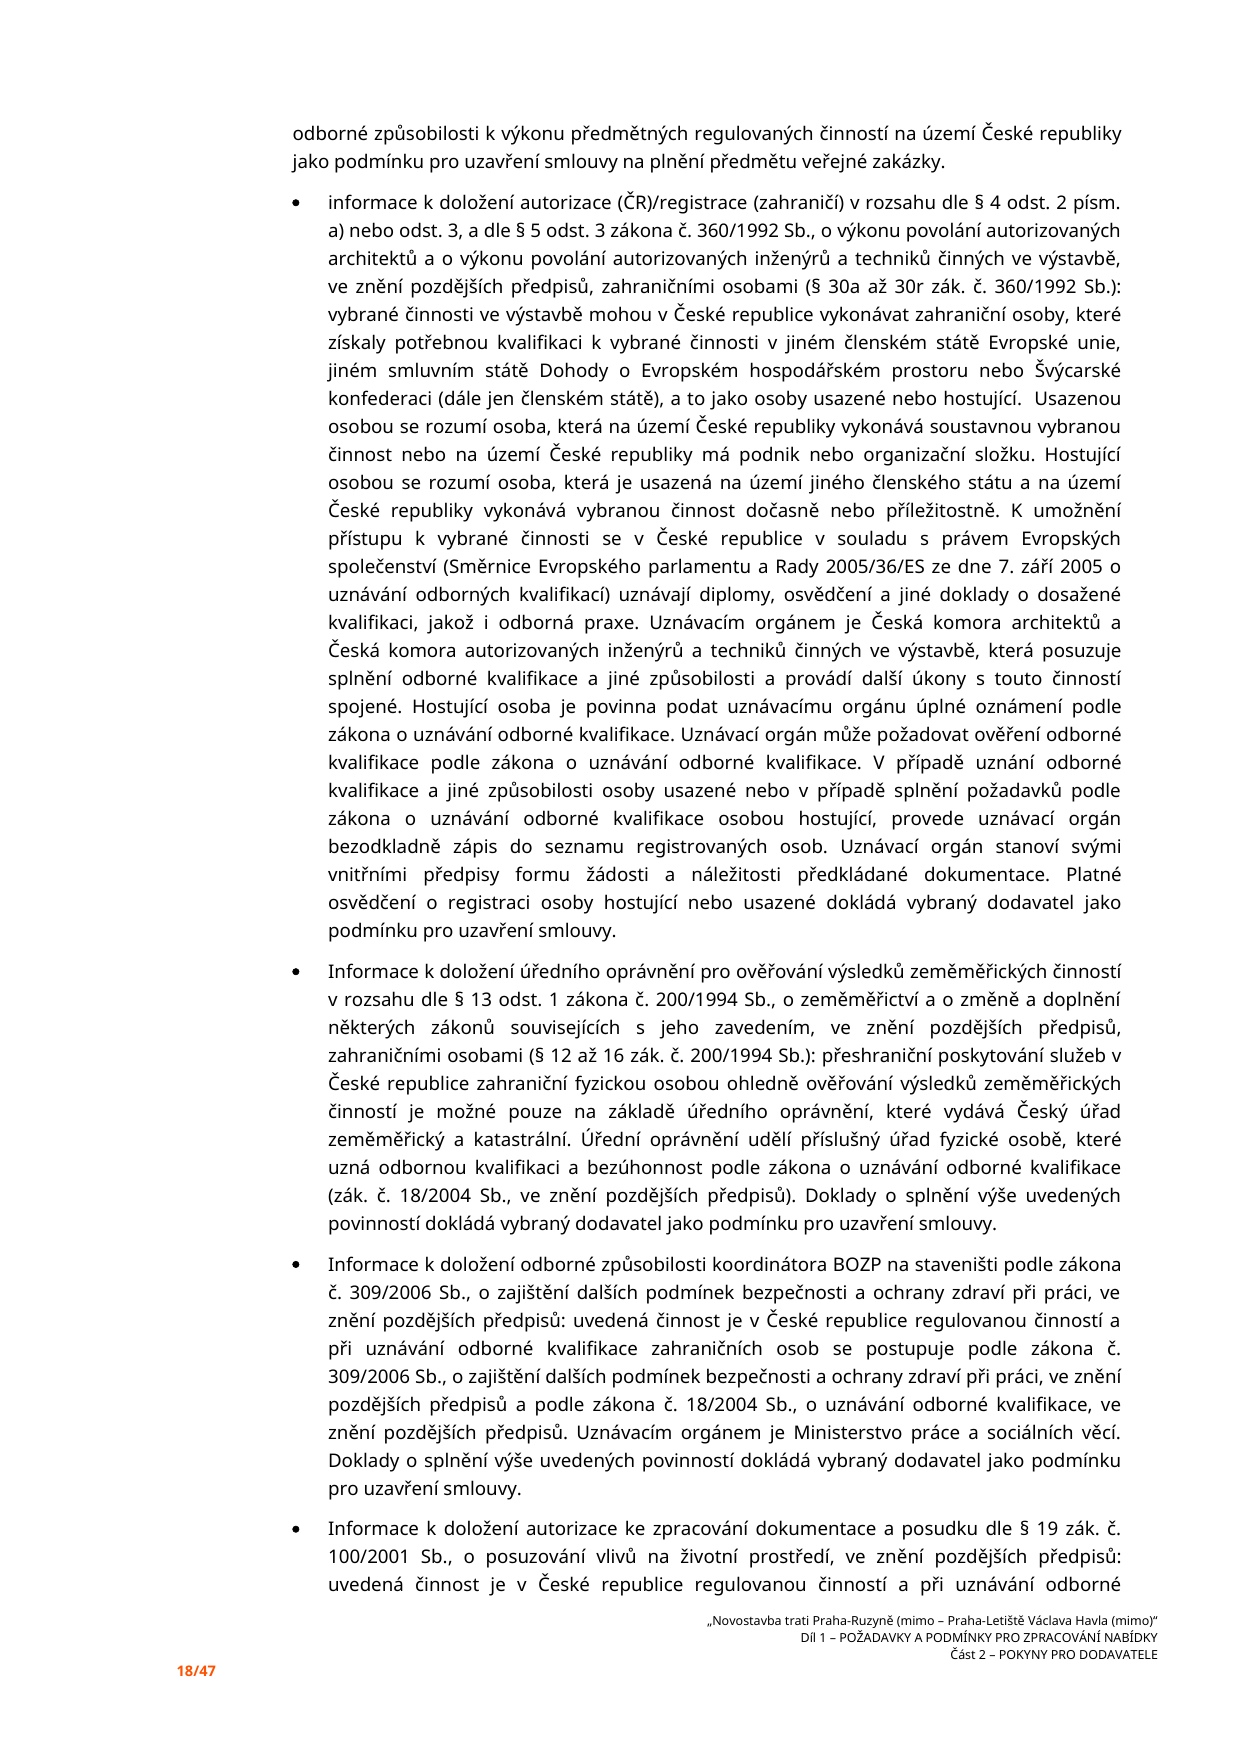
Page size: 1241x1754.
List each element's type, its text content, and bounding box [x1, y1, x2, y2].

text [292, 1516, 1122, 1597]
text Informace k doložení odborné způsobilosti koordinátora BOZP na staveništi podle zákona č. 309/2006 Sb., o zajištění dalších podmínek bezpečnosti a ochrany zdraví při práci, ve znění pozdějších předpisů: uvedená činnost je v České republice regulovanou činností a při uznávání odborné kvalifikace zahraničních osob se postupuje podle zákona č. 309/2006 Sb., o zajištění dalších podmínek bezpečnosti a ochrany zdraví při práci, ve znění pozdějších předpisů a podle zákona č. 18/2004 Sb., o uznávání odborné kvalifikace, ve znění pozdějších předpisů. Uznávacím orgánem je Ministerstvo práce a sociálních věcí. Doklady o splnění výše uvedených povinností dokládá vybraný dodavatel jako podmínku pro uzavření smlouvy. [292, 1251, 1122, 1501]
text Informace k doložení úředního oprávnění pro ověřování výsledků zeměměřických činností v rozsahu dle § 13 odst. 1 zákona č. 200/1994 Sb., o zeměměřictví a o změně a doplnění některých zákonů souvisejících s jeho zavedením, ve znění pozdějších předpisů, zahraničními osobami (§ 12 až 16 zák. č. 200/1994 Sb.): přeshraniční poskytování služeb v České republice zahraniční fyzickou osobou ohledně ověřování výsledků zeměměřických činností je možné pouze na základě úředního oprávnění, které vydává Český úřad zeměměřický a katastrální. Úřední oprávnění udělí příslušný úřad fyzické osobě, které uzná odbornou kvalifikaci a bezúhonnost podle zákona o uznávání odborné kvalifikace (zák. č. 18/2004 Sb., ve znění pozdějších předpisů). Doklady o splnění výše uvedených povinností dokládá vybraný dodavatel jako podmínku pro uzavření smlouvy. [292, 958, 1122, 1236]
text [292, 121, 1122, 174]
text informace k doložení autorizace (ČR)/registrace (zahraničí) v rozsahu dle § 4 odst. 2 písm. a) nebo odst. 3, a dle § 5 odst. 3 zákona č. 360/1992 Sb., o výkonu povolání autorizovaných architektů a o výkonu povolání autorizovaných inženýrů a techniků činných ve výstavbě, ve znění pozdějších předpisů, zahraničními osobami (§ 30a až 30r zák. č. 360/1992 Sb.): vybrané činnosti ve výstavbě mohou v České republice vykonávat zahraniční osoby, které získaly potřebnou kvalifikaci k vybrané činnosti v jiném členském státě Evropské unie, jiném smluvním státě Dohody o Evropském hospodářském prostoru nebo Švýcarské konfederaci (dále jen členském státě), a to jako osoby usazené nebo hostující. Usazenou osobou se rozumí osoba, která na území České republiky vykonává soustavnou vybranou činnost nebo na území České republiky má podnik nebo organizační složku. Hostující osobou se rozumí osoba, která je usazená na území jiného členského státu a na území České republiky vykonává vybranou činnost dočasně nebo příležitostně. K umožnění přístupu k vybrané činnosti se v České republice v souladu s právem Evropských společenství (Směrnice Evropského parlamentu a Rady 2005/36/ES ze dne 7. září 2005 o uznávání odborných kvalifikací) uznávají diplomy, osvědčení a jiné doklady o dosažené kvalifikaci, jakož i odborná praxe. Uznávacím orgánem je Česká komora architektů a Česká komora autorizovaných inženýrů a techniků činných ve výstavbě, která posuzuje splnění odborné kvalifikace a jiné způsobilosti a provádí další úkony s touto činností spojené. Hostující osoba je povinna podat uznávacímu orgánu úplné oznámení podle zákona o uznávání odborné kvalifikace. Uznávací orgán může požadovat ověření odborné kvalifikace podle zákona o uznávání odborné kvalifikace. V případě uznání odborné kvalifikace a jiné způsobilosti osoby usazené nebo v případě splnění požadavků podle zákona o uznávání odborné kvalifikace osobou hostující, provede uznávací orgán bezodkladně zápis do seznamu registrovaných osob. Uznávací orgán stanoví svými vnitřními předpisy formu žádosti a náležitosti předkládané dokumentace. Platné osvědčení o registraci osoby hostující nebo usazené dokládá vybraný dodavatel jako podmínku pro uzavření smlouvy. [292, 189, 1122, 943]
